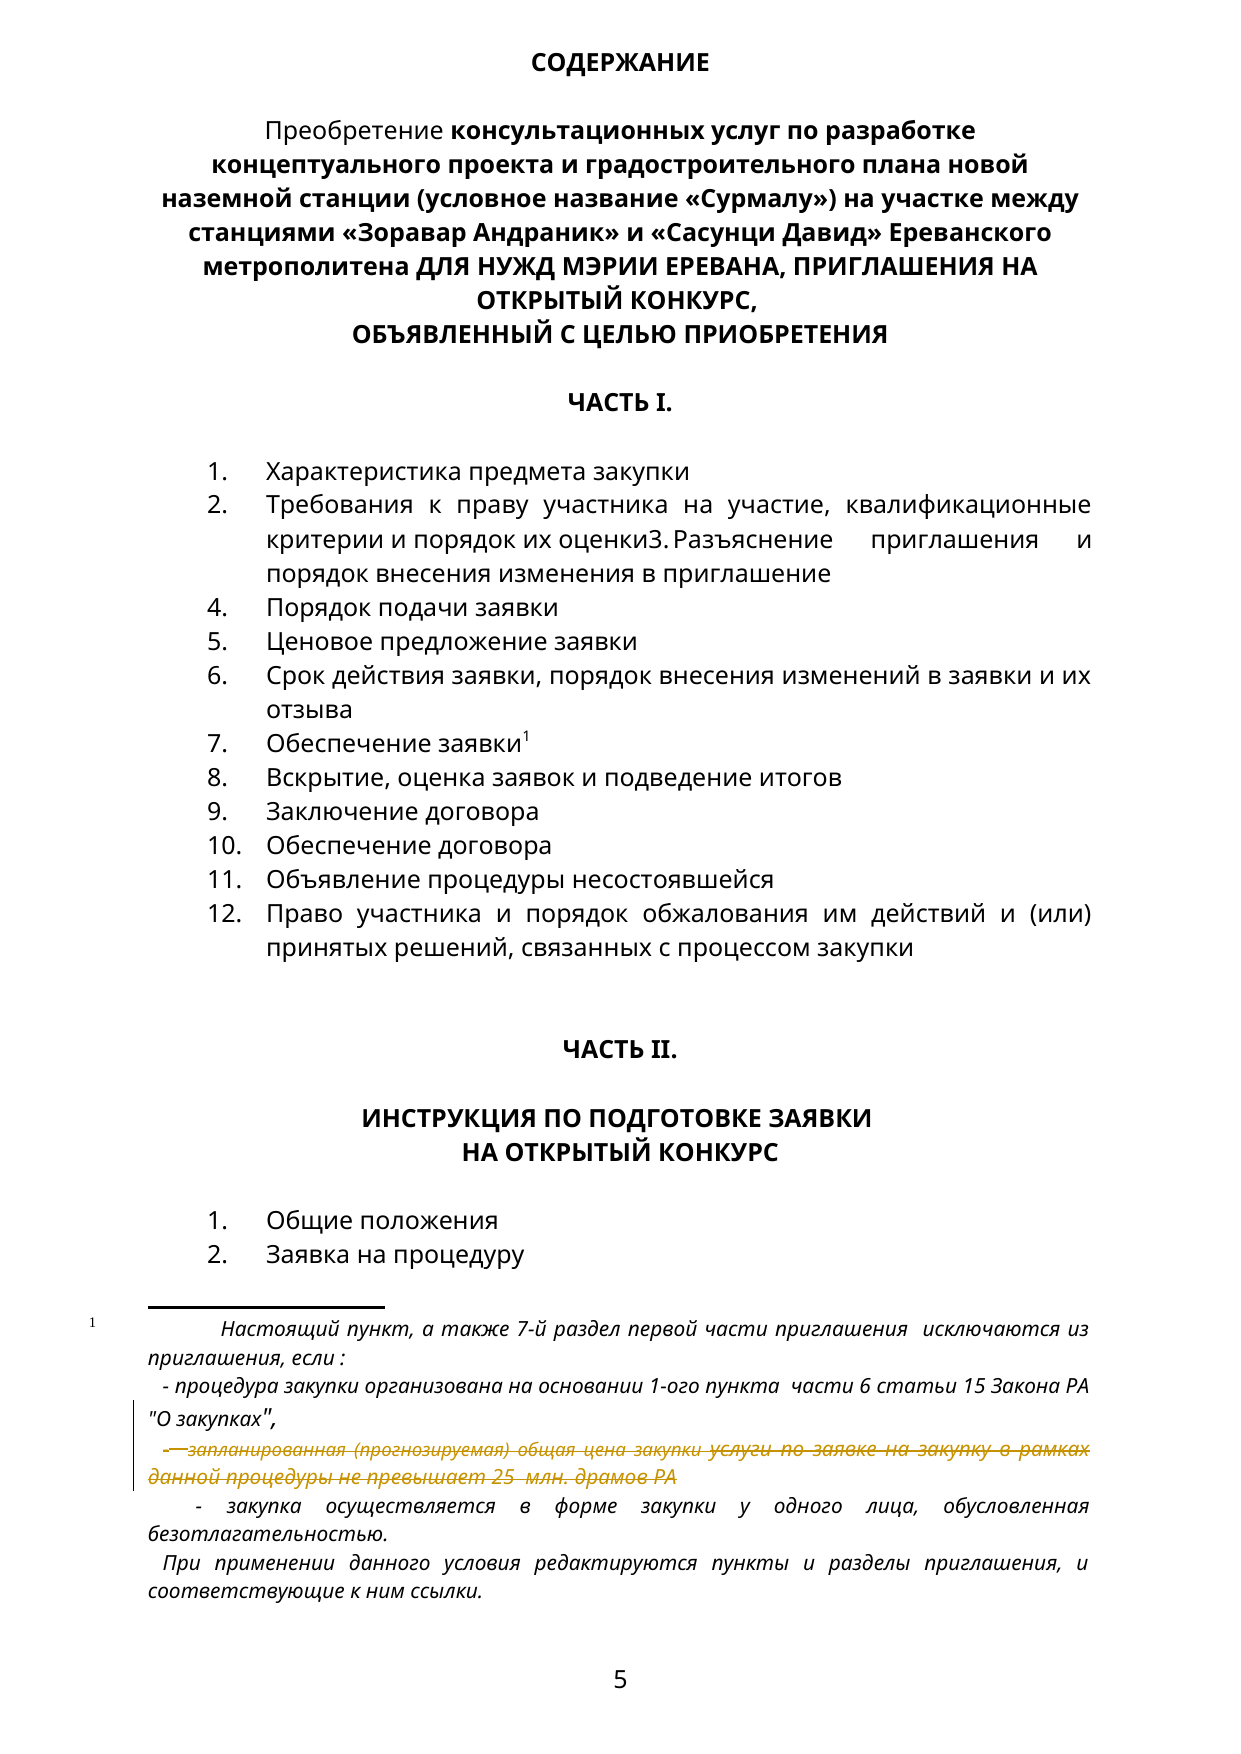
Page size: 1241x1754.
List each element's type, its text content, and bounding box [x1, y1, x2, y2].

text 2. Заявка на процедуру [207, 1237, 1092, 1271]
text 8. Вскрытие, оценка заявок и подведение итогов [207, 760, 1092, 794]
text ЧАСТЬ I. [148, 385, 1092, 419]
text СОДЕРЖАНИЕ [148, 44, 1092, 78]
text 1. Характеристика предмета закупки [207, 453, 1092, 487]
text 11. Объявление процедуры несостоявшейся [207, 862, 1092, 896]
text 7. Обеспечение заявки [207, 726, 1092, 760]
text 4. Порядок подачи заявки [207, 589, 1092, 623]
text 12. Право участника и порядок обжалования им действий и (или) принятых решений, связанных с процессом закупки [207, 896, 1092, 964]
text 1. Общие положения [207, 1202, 1092, 1237]
text 6. Срок действия заявки, порядок внесения изменений в заявки и их отзыва [207, 657, 1092, 726]
text ЧАСТЬ II. [148, 1032, 1092, 1066]
text ИНСТРУКЦИЯ ПО ПОДГОТОВКЕ ЗАЯВКИ НА ОТКРЫТЫЙ КОНКУРС [148, 1100, 1092, 1168]
text 9. Заключение договора [207, 794, 1092, 828]
text 5. Ценовое предложение заявки [207, 623, 1092, 657]
text Преобретение консультационных услуг по разработке концептуального проекта и градостроительного плана новой наземной станции (условное название «Сурмалу») на участке между станциями «Зоравар Андраник» и «Сасунци Давид» Ереванского метрополитена ДЛЯ НУЖД МЭРИИ ЕРЕВАНА, ПРИГЛАШЕНИЯ НА ОТКРЫТЫЙ КОНКУРС, ОБЪЯВЛЕННЫЙ С ЦЕЛЬЮ ПРИОБРЕТЕНИЯ [148, 112, 1092, 351]
text 10. Обеспечение договора [207, 828, 1092, 862]
text 2. Требования к праву участника на участие, квалификационные критерии и порядок их оценки3. Разъяснение приглашения и порядок внесения изменения в приглашение [207, 487, 1092, 589]
